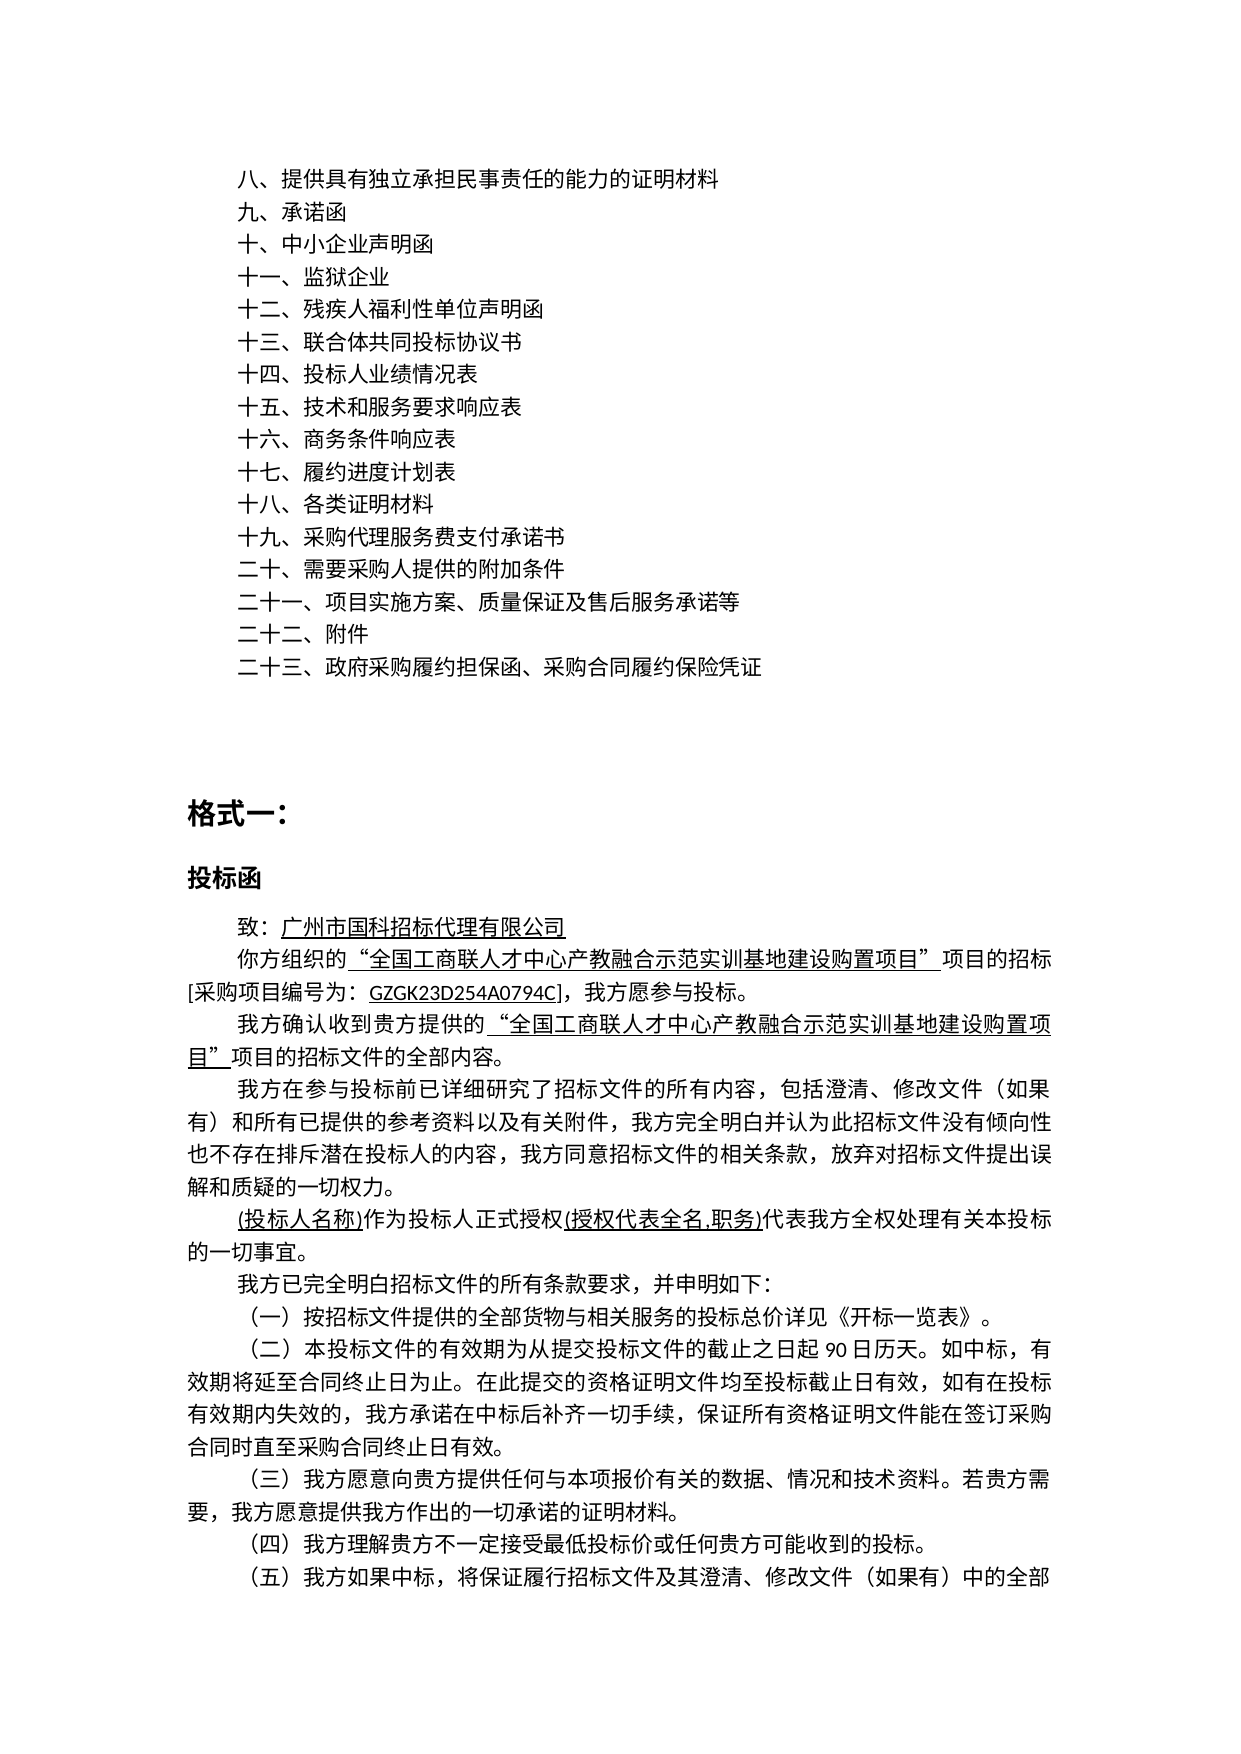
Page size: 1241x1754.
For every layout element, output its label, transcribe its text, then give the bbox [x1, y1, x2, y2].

text 九、承诺函 [187, 194, 1053, 227]
text （四）我方理解贵方不一定接受最低投标价或任何贵方可能收到的投标。 [187, 1527, 1053, 1559]
text 二十、需要采购人提供的附加条件 [187, 552, 1053, 584]
text 二十三、政府采购履约担保函、采购合同履约保险凭证 [187, 649, 1053, 682]
text 我方在参与投标前已详细研究了招标文件的所有内容，包括澄清、修改文件（如果有）和所有已提供的参考资料以及有关附件，我方完全明白并认为此招标文件没有倾向性，也不存在排斥潜在投标人的内容，我方同意招标文件的相关条款，放弃对招标文件提出误解和质疑的一切权力。 [187, 1072, 1053, 1202]
text （一）按招标文件提供的全部货物与相关服务的投标总价详见《开标一览表》。 [187, 1299, 1053, 1332]
text 八、提供具有独立承担民事责任的能力的证明材料 [187, 162, 1053, 194]
text （二）本投标文件的有效期为从提交投标文件的截止之日起90日历天。如中标，有效期将延至合同终止日为止。在此提交的资格证明文件均至投标截止日有效，如有在投标有效期内失效的，我方承诺在中标后补齐一切手续，保证所有资格证明文件能在签订采购合同时直至采购合同终止日有效。 [187, 1332, 1053, 1462]
text 致：广州市国科招标代理有限公司 [187, 909, 1053, 942]
text 我方确认收到贵方提供的“全国工商联人才中心产教融合示范实训基地建设购置项目”项目的招标文件的全部内容。 [187, 1007, 1053, 1072]
text 格式一： [187, 779, 1053, 844]
text 我方已完全明白招标文件的所有条款要求，并申明如下： [187, 1267, 1053, 1299]
text 十八、各类证明材料 [187, 487, 1053, 519]
text 十五、技术和服务要求响应表 [187, 389, 1053, 422]
text 二十一、项目实施方案、质量保证及售后服务承诺等 [187, 584, 1053, 617]
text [187, 1559, 1053, 1592]
text 十七、履约进度计划表 [187, 454, 1053, 487]
text 十、中小企业声明函 [187, 227, 1053, 259]
text （三）我方愿意向贵方提供任何与本项报价有关的数据、情况和技术资料。若贵方需要，我方愿意提供我方作出的一切承诺的证明材料。 [187, 1462, 1053, 1527]
text (投标人名称)作为投标人正式授权(授权代表全名,职务)代表我方全权处理有关本投标的一切事宜。 [187, 1202, 1053, 1267]
text 十三、联合体共同投标协议书 [187, 324, 1053, 357]
text 二十二、附件 [187, 617, 1053, 649]
text 十六、商务条件响应表 [187, 422, 1053, 454]
text 十四、投标人业绩情况表 [187, 357, 1053, 389]
text 十二、残疾人福利性单位声明函 [187, 292, 1053, 324]
text 十一、监狱企业 [187, 259, 1053, 292]
text 投标函 [187, 844, 1053, 909]
text 十九、采购代理服务费支付承诺书 [187, 519, 1053, 552]
text 你方组织的“全国工商联人才中心产教融合示范实训基地建设购置项目”项目的招标[采购项目编号为：GZGK23D254A0794C]，我方愿参与投标。 [187, 942, 1053, 1007]
